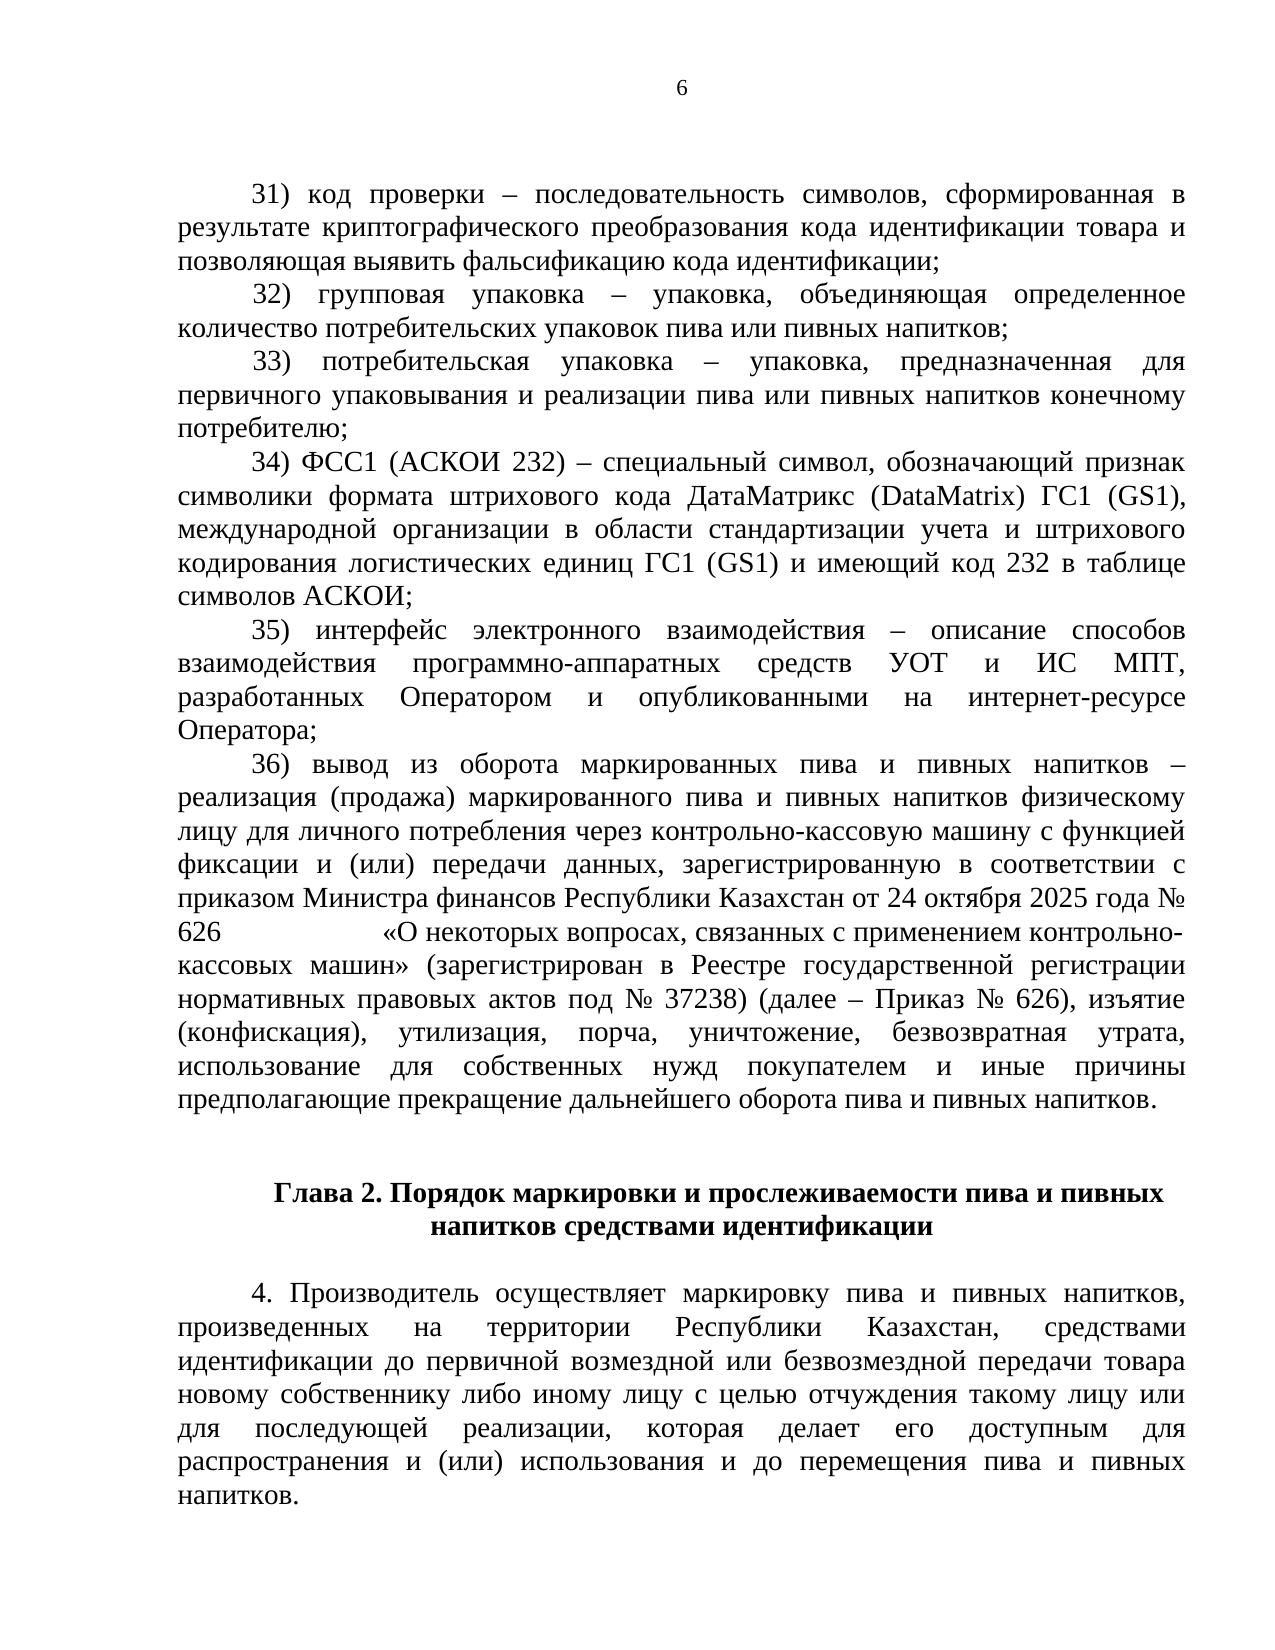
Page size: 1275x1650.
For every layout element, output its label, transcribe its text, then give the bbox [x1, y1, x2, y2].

text 35) интерфейс электронного взаимодействия – описание способов взаимодействия программно-аппаратных средств УОТ и ИС МПТ, разработанных Оператором и опубликованными на интернет-ресурсе Оператора; [177, 612, 1186, 746]
text 34) ФСС1 (АСКОИ 232) – специальный символ, обозначающий признак символики формата штрихового кода ДатаМатрикс (DataMatrix) ГС1 (GS1), международной организации в области стандартизации учета и штрихового кодирования логистических единиц ГС1 (GS1) и имеющий код 232 в таблице символов АСКОИ; [177, 444, 1186, 612]
text 4. Производитель осуществляет маркировку пива и пивных напитков, произведенных на территории Республики Казахстан, средствами идентификации до первичной возмездной или безвозмездной передачи товара новому собственнику либо иному лицу с целью отчуждения такому лицу или для последующей реализации, которая делает его доступным для распространения и (или) использования и до перемещения пива и пивных напитков. [177, 1276, 1186, 1510]
text 36) вывод из оборота маркированных пива и пивных напитков – реализация (продажа) маркированного пива и пивных напитков физическому лицу для личного потребления через контрольно-кассовую машину с функцией фиксации и (или) передачи данных, зарегистрированную в соответствии с приказом Министра финансов Республики Казахстан от 24 октября 2025 года № 626 «О некоторых вопросах, связанных с применением контрольно-кассовых машин» (зарегистрирован в Реестре государственной регистрации нормативных правовых актов под № 37238) (далее – Приказ № 626), изъятие (конфискация), утилизация, порча, уничтожение, безвозвратная утрата, использование для собственных нужд покупателем и иные причины предполагающие прекращение дальнейшего оборота пива и пивных напитков. [177, 746, 1186, 1115]
text 33) потребительская упаковка – упаковка, предназначенная для первичного упаковывания и реализации пива или пивных напитков конечному потребителю; [177, 343, 1186, 444]
text 31) код проверки – последовательность символов, сформированная в результате криптографического преобразования кода идентификации товара и позволяющая выявить фальсификацию кода идентификации; [177, 176, 1186, 276]
text 32) групповая упаковка – упаковка, объединяющая определенное количество потребительских упаковок пива или пивных напитков; [177, 276, 1186, 343]
text Глава 2. Порядок маркировки и прослеживаемости пива и пивных напитков средствами идентификации [177, 1175, 1186, 1242]
